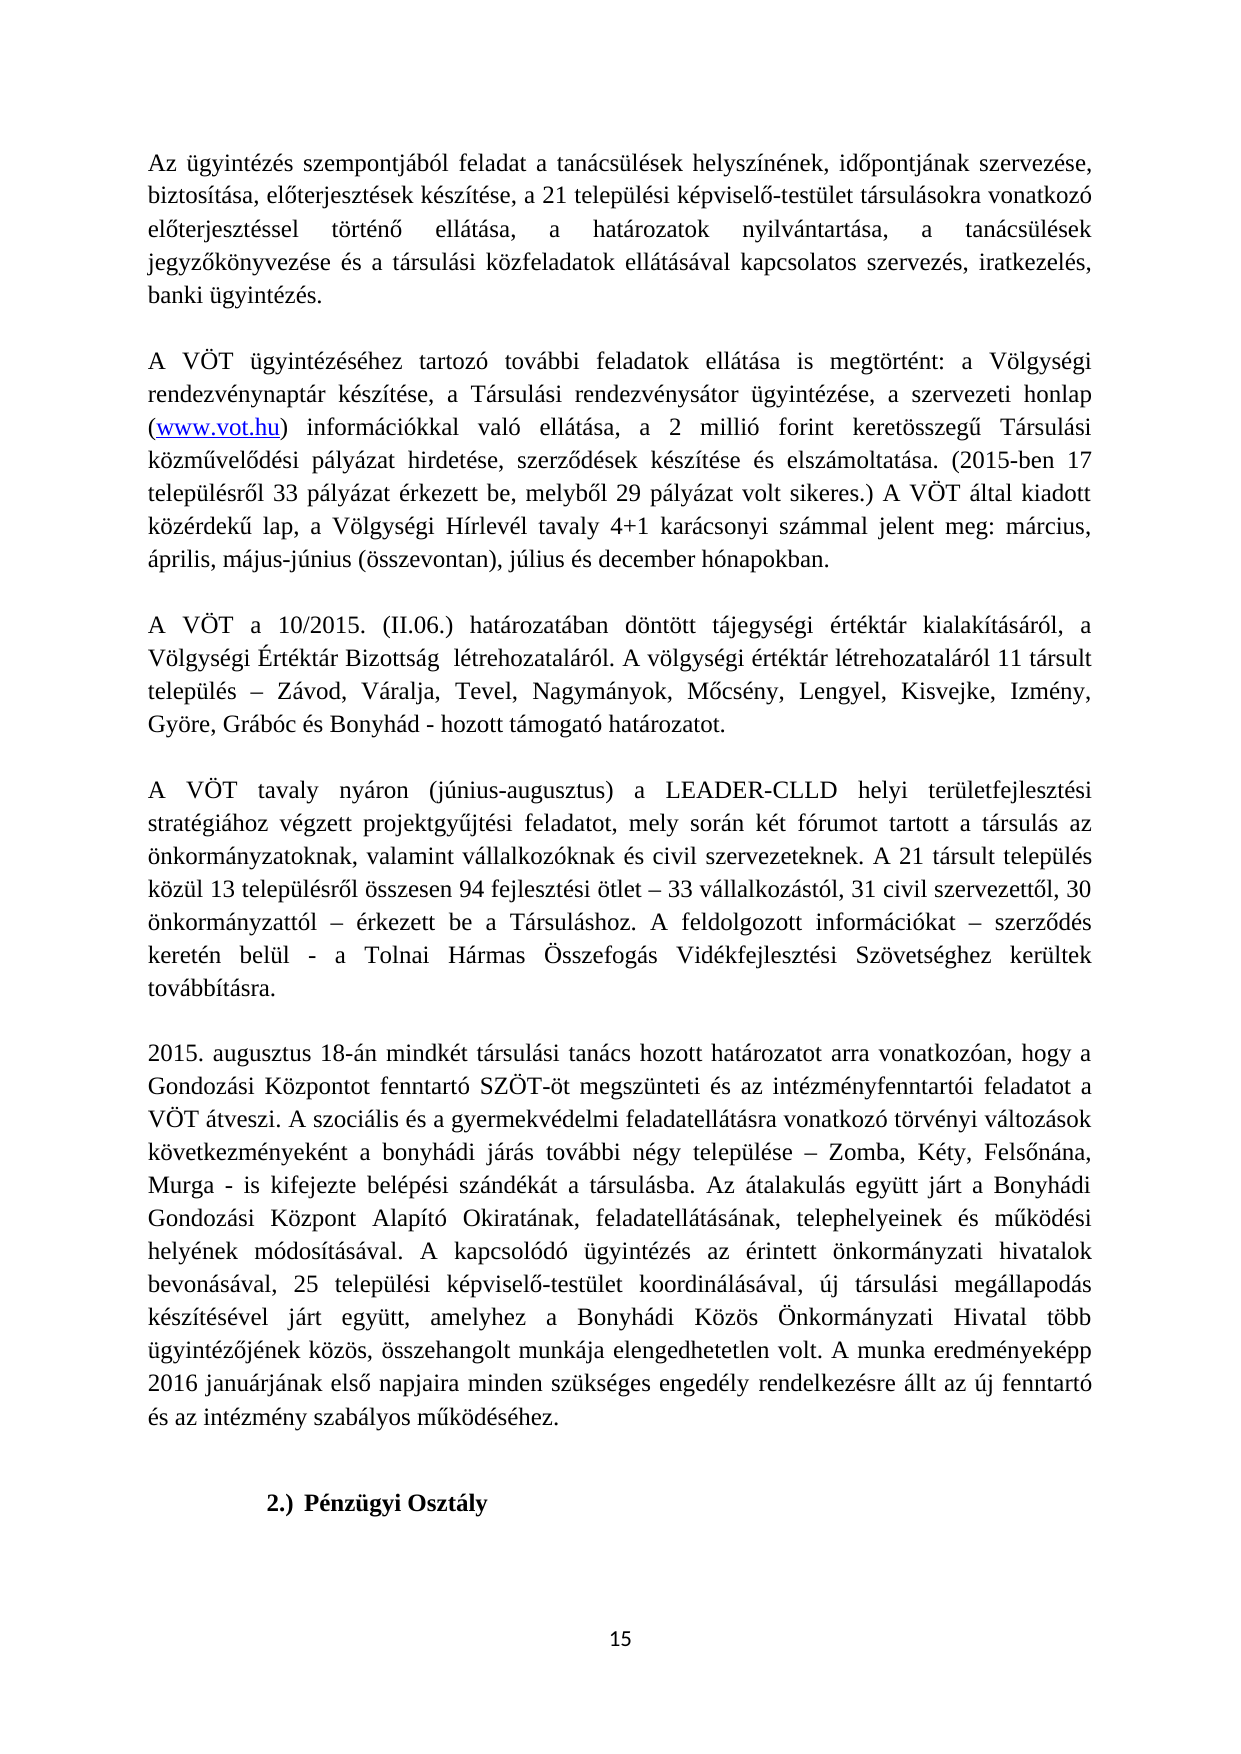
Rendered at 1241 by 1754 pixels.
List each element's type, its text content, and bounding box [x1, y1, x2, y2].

text A VÖT ügyintézéséhez tartozó további feladatok ellátása is megtörtént: a Völgységi rendezvénynaptár készítése, a Társulási rendezvénysátor ügyintézése, a szervezeti honlap (www.vot.hu) információkkal való ellátása, a 2 millió forint keretösszegű Társulási közművelődési pályázat hirdetése, szerződések készítése és elszámoltatása. (2015-ben 17 településről 33 pályázat érkezett be, melyből 29 pályázat volt sikeres.) A VÖT által kiadott közérdekű lap, a Völgységi Hírlevél tavaly 4+1 karácsonyi számmal jelent meg: március, április, május-június (összevontan), július és december hónapokban. [148, 346, 1093, 573]
text A VÖT tavaly nyáron (június-augusztus) a LEADER-CLLD helyi területfejlesztési stratégiához végzett projektgyűjtési feladatot, mely során két fórumot tartott a társulás az önkormányzatoknak, valamint vállalkozóknak és civil szervezeteknek. A 21 társult település közül 13 településről összesen 94 fejlesztési ötlet – 33 vállalkozástól, 31 civil szervezettől, 30 önkormányzattól – érkezett be a Társuláshoz. A feldolgozott információkat – szerződés keretén belül - a Tolnai Hármas Összefogás Vidékfejlesztési Szövetséghez kerültek továbbításra. [148, 775, 1093, 1002]
text 2015. augusztus 18-án mindkét társulási tanács hozott határozatot arra vonatkozóan, hogy a Gondozási Központot fenntartó SZÖT-öt megszünteti és az intézményfenntartói feladatot a VÖT átveszi. A szociális és a gyermekvédelmi feladatellátásra vonatkozó törvényi változások következményeként a bonyhádi járás további négy települése – Zomba, Kéty, Felsőnána, Murga - is kifejezte belépési szándékát a társulásba. Az átalakulás együtt járt a Bonyhádi Gondozási Központ Alapító Okiratának, feladatellátásának, telephelyeinek és működési helyének módosításával. A kapcsolódó ügyintézés az érintett önkormányzati hivatalok bevonásával, 25 települési képviselő-testület koordinálásával, új társulási megállapodás készítésével járt együtt, amelyhez a Bonyhádi Közös Önkormányzati Hivatal több ügyintézőjének közös, összehangolt munkája elengedhetetlen volt. A munka eredményeképp 2016 januárjának első napjaira minden szükséges engedély rendelkezésre állt az új fenntartó és az intézmény szabályos működéséhez. [148, 1038, 1093, 1430]
text Az ügyintézés szempontjából feladat a tanácsülések helyszínének, időpontjának szervezése, biztosítása, előterjesztések készítése, a 21 települési képviselő-testület társulásokra vonatkozó előterjesztéssel történő ellátása, a határozatok nyilvántartása, a tanácsülések jegyzőkönyvezése és a társulási közfeladatok ellátásával kapcsolatos szervezés, iratkezelés, banki ügyintézés. [148, 148, 1093, 308]
list Pénzügyi Osztály [266, 1488, 1093, 1517]
text A VÖT a 10/2015. (II.06.) határozatában döntött tájegységi értéktár kialakításáról, a Völgységi Értéktár Bizottság létrehozataláról. A völgységi értéktár létrehozataláról 11 társult település – Závod, Váralja, Tevel, Nagymányok, Mőcsény, Lengyel, Kisvejke, Izmény, Györe, Grábóc és Bonyhád - hozott támogató határozatot. [148, 610, 1093, 738]
